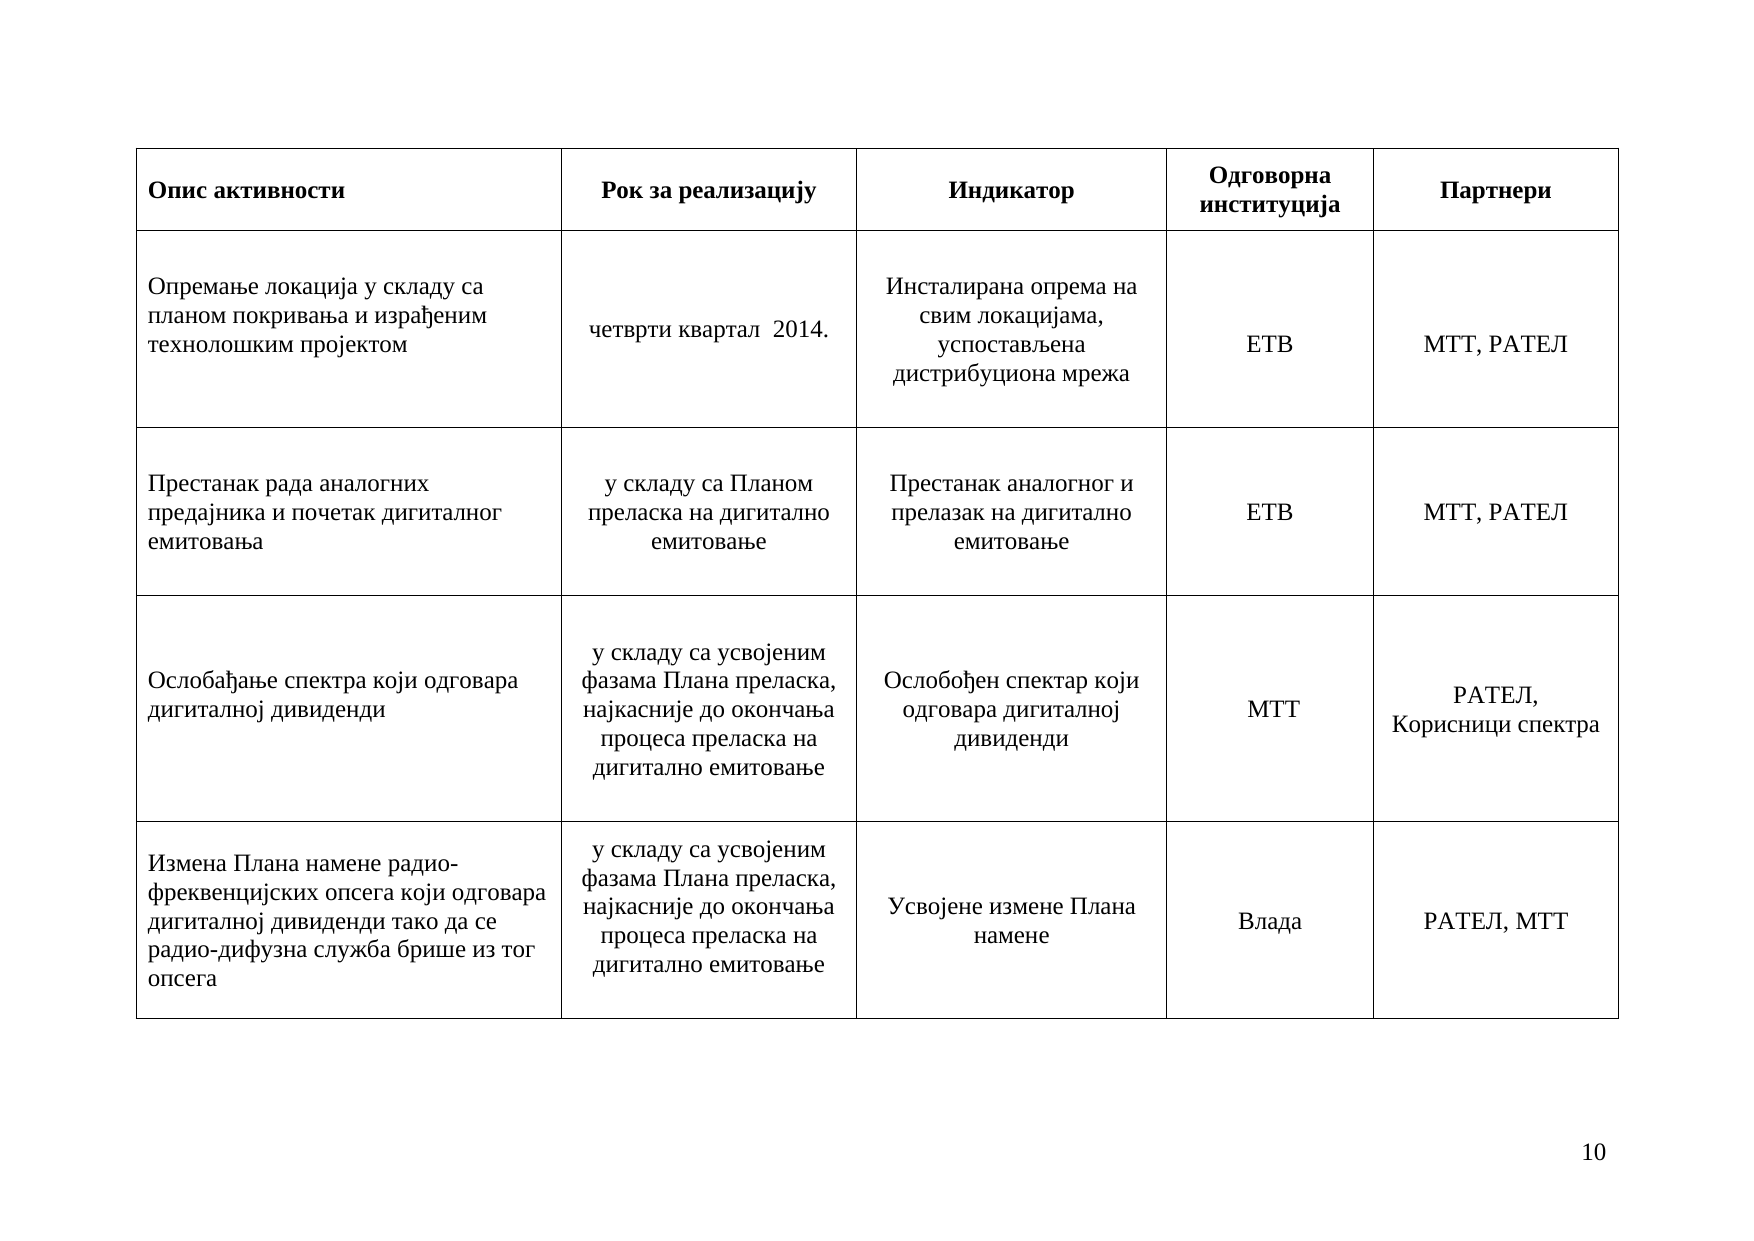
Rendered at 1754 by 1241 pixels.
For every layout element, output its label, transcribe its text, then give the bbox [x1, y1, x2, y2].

table_cell МТТ, РАТЕЛ [1374, 428, 1618, 595]
table_cell Престанак рада аналогних предајника и почетак дигиталног емитовања [137, 428, 561, 595]
table_cell МТТ, РАТЕЛ [1374, 231, 1618, 427]
table_header Одговорна институција [1167, 149, 1373, 230]
table_cell Ослобођен спектар који одговара дигиталној дивиденди [857, 596, 1166, 821]
table_cell Инсталирана опрема на свим локацијама, успостављена дистрибуциона мрежа [857, 231, 1166, 427]
table_cell Измена Плана намене радио-фреквенцијских опсега који одговара дигиталној дивиденди тако да се радио-дифузна служба брише из тог опсега [137, 822, 561, 1018]
table_cell у складу са усвојеним фазама Плана преласка, најкасније до окончања процеса преласка на дигитално емитовање [562, 822, 856, 1018]
table_cell у складу са усвојеним фазама Плана преласка, најкасније до окончања процеса преласка на дигитално емитовање [562, 596, 856, 821]
table_header Рок за реализацију [562, 149, 856, 230]
table_cell Ослобађање спектра који одговара дигиталној дивиденди [137, 596, 561, 821]
table_cell РАТЕЛ, МТТ [1374, 822, 1618, 1018]
table_cell РАТЕЛ, Корисници спектра [1374, 596, 1618, 821]
table_cell Усвојене измене Плана намене [857, 822, 1166, 1018]
table_cell четврти квартал 2014. [562, 231, 856, 427]
table_cell МТТ [1167, 596, 1373, 821]
table_cell Престанак аналогног и прелазак на дигитално емитовање [857, 428, 1166, 595]
table_cell ЕТВ [1167, 428, 1373, 595]
table_header Партнери [1374, 149, 1618, 230]
table_cell Опремање локација у складу са планом покривања и израђеним технолошким пројектом [137, 231, 561, 427]
table_cell у складу са Планом преласка на дигитално емитовање [562, 428, 856, 595]
table_header Опис активности [137, 149, 561, 230]
table_cell ЕТВ [1167, 231, 1373, 427]
table_cell Влада [1167, 822, 1373, 1018]
table_header Индикатор [857, 149, 1166, 230]
